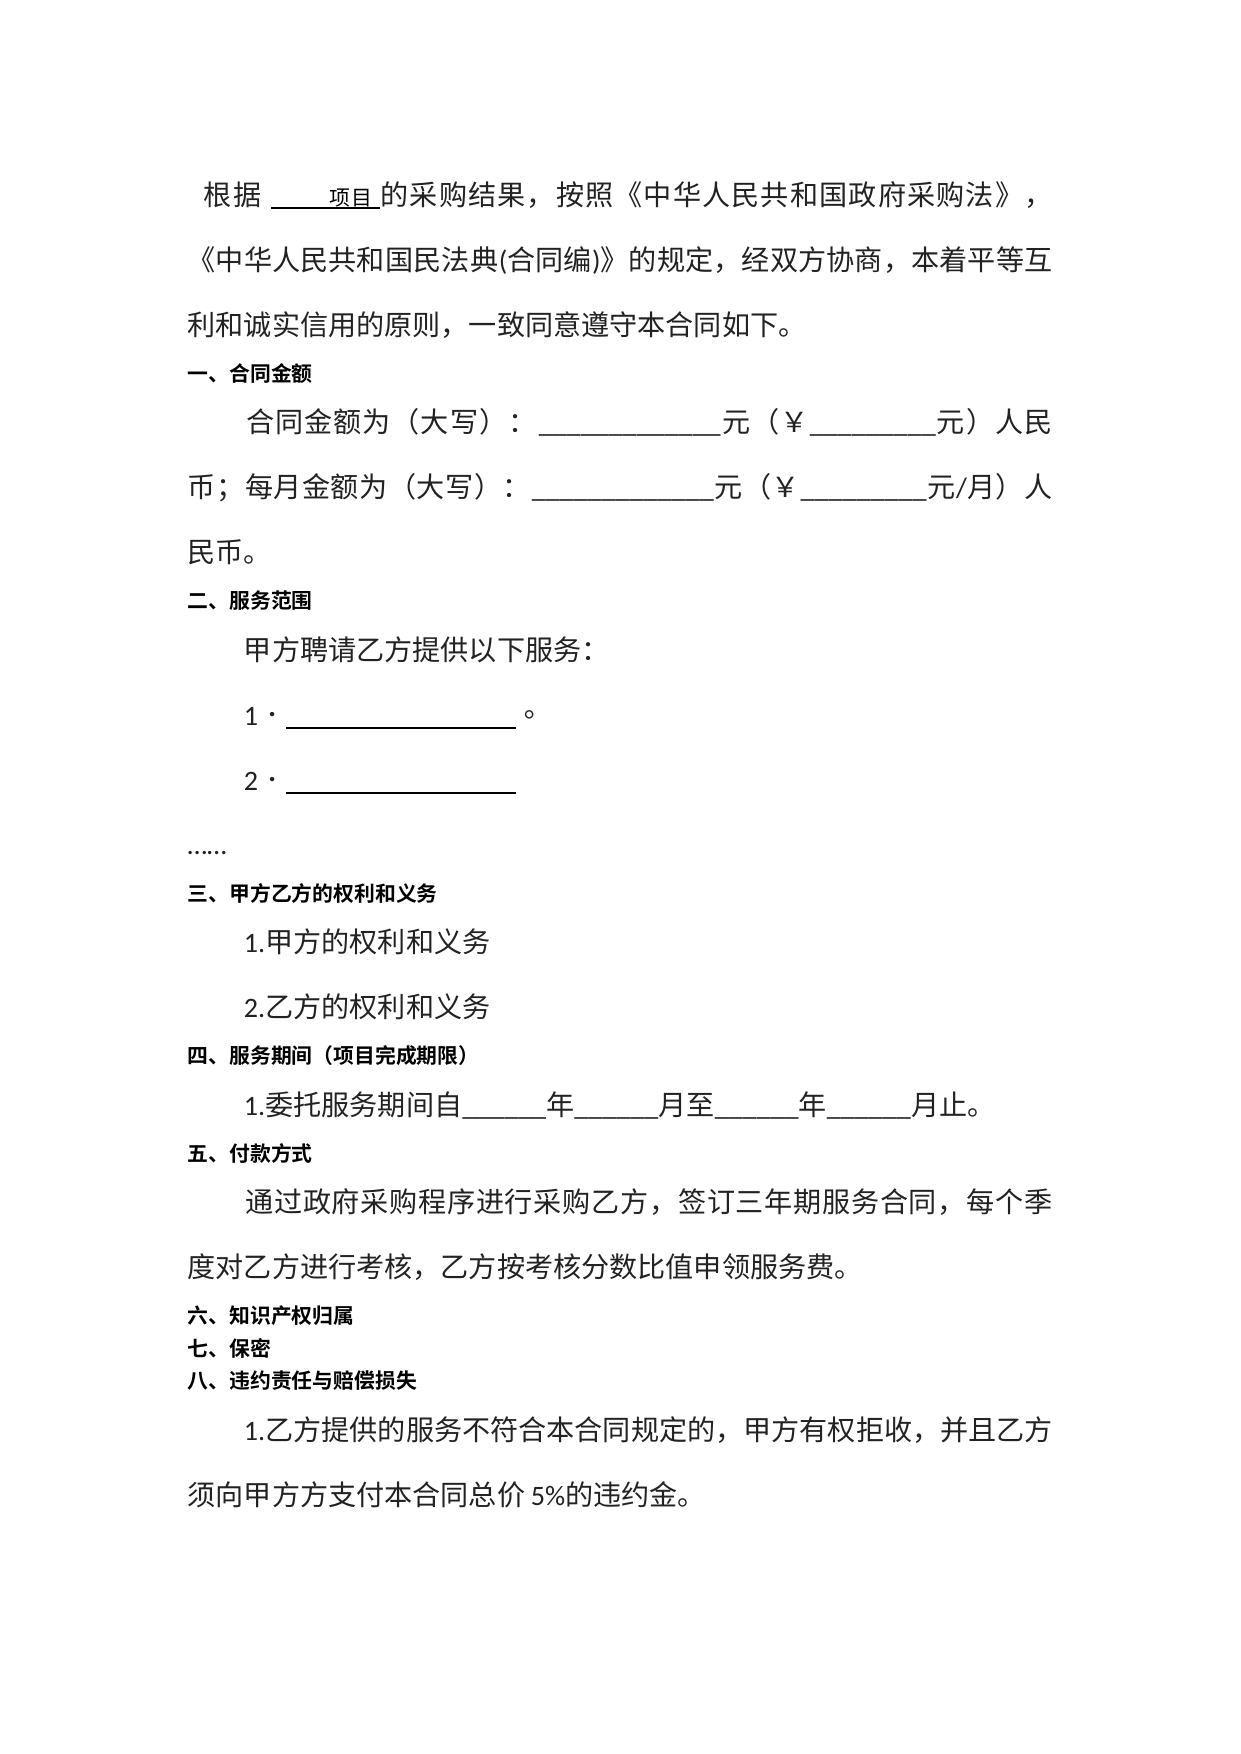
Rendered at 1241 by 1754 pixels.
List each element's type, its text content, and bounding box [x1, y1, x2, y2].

text 甲方聘请乙方提供以下服务： [187, 617, 1053, 682]
text …… [187, 812, 1053, 877]
text 根据 项目 的采购结果，按照《中华人民共和国政府采购法》，《中华人民共和国民法典(合同编)》的规定，经双方协商，本着平等互利和诚实信用的原则，一致同意遵守本合同如下。 [187, 162, 1053, 357]
text 三、甲方乙方的权利和义务 [187, 877, 1053, 909]
text 六、知识产权归属 [187, 1299, 1053, 1332]
text 通过政府采购程序进行采购乙方，签订三年期服务合同，每个季度对乙方进行考核，乙方按考核分数比值申领服务费。 [187, 1169, 1053, 1299]
text 二、服务范围 [187, 584, 1053, 617]
text 1.委托服务期间自______年______月至______年______月止。 [187, 1072, 1053, 1137]
text 八、违约责任与赔偿损失 [187, 1364, 1053, 1397]
text 1.乙方提供的服务不符合本合同规定的，甲方有权拒收，并且乙方须向甲方方支付本合同总价5%的违约金。 [187, 1397, 1053, 1527]
text 2． [187, 747, 1053, 812]
text 七、保密 [187, 1332, 1053, 1364]
text 一、合同金额 [187, 357, 1053, 389]
text 合同金额为（大写）：_____________元（￥_________元）人民币；每月金额为（大写）：_____________元（￥_________元/月）人民币。 [187, 389, 1053, 584]
text 四、服务期间（项目完成期限） [187, 1039, 1053, 1072]
text 1.甲方的权利和义务 [187, 909, 1053, 974]
text 1． 。 [187, 682, 1053, 747]
text 2.乙方的权利和义务 [187, 974, 1053, 1039]
text 五、付款方式 [187, 1137, 1053, 1169]
